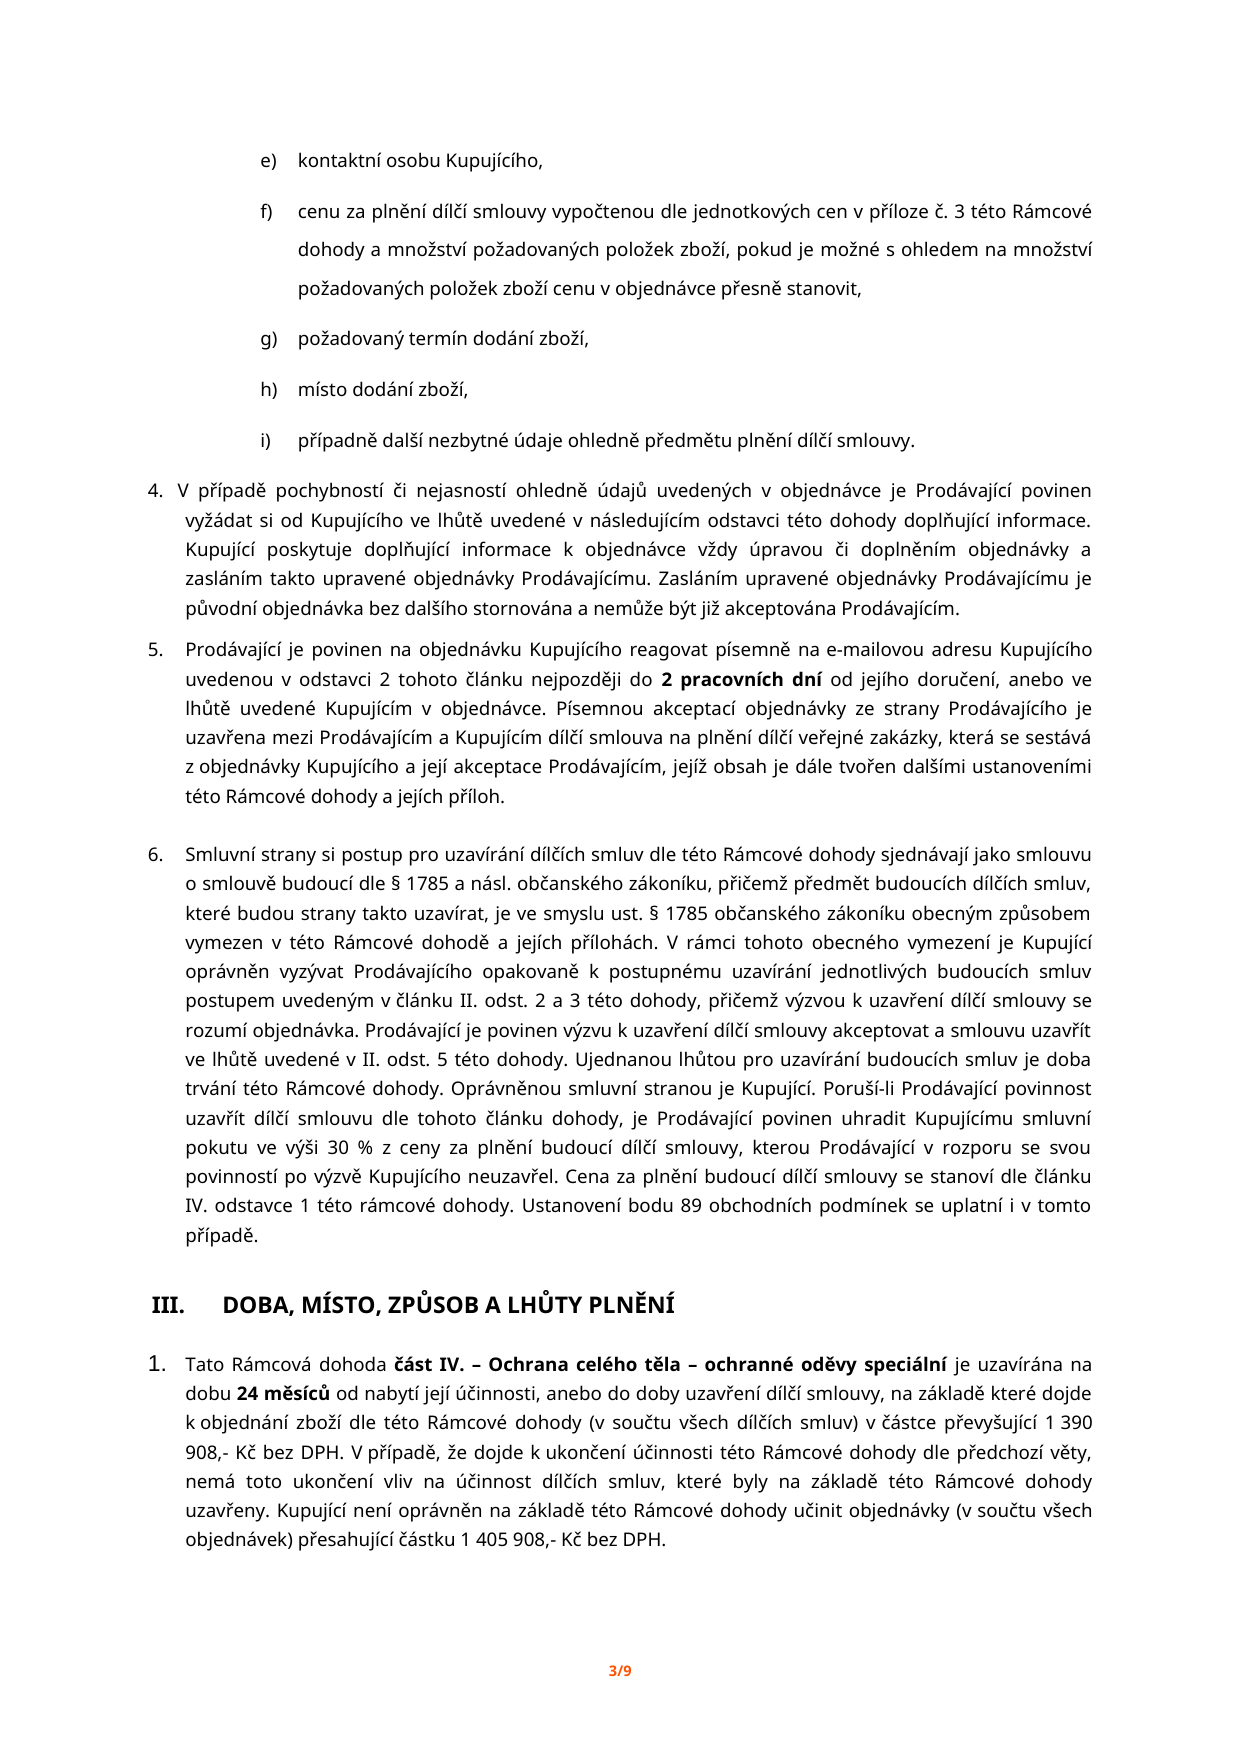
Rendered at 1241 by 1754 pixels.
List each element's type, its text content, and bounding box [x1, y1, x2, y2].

list případně další nezbytné údaje ohledně předmětu plnění dílčí smlouvy. [260, 427, 1093, 452]
list Prodávající je povinen na objednávku Kupujícího reagovat písemně na e-mailovou adresu Kupujícího uvedenou v odstavci 2 tohoto článku nejpozději do 2 pracovních dní od jejího doručení, anebo ve lhůtě uvedené Kupujícím v objednávce. Písemnou akceptací objednávky ze strany Prodávajícího je uzavřena mezi Prodávajícím a Kupujícím dílčí smlouva na plnění dílčí veřejné zakázky, která se sestává z objednávky Kupujícího a její akceptace Prodávajícím, jejíž obsah je dále tvořen dalšími ustanoveními této Rámcové dohody a jejích příloh. [148, 637, 1093, 808]
list požadovaný termín dodání zboží, [260, 326, 1093, 351]
list kontaktní osobu Kupujícího, [260, 148, 1093, 173]
list DOBA, MÍSTO, ZPŮSOB A LHŮTY PLNĚNÍ [185, 1289, 1093, 1320]
list cenu za plnění dílčí smlouvy vypočtenou dle jednotkových cen v příloze č. 3 této Rámcové dohody a množství požadovaných položek zboží, pokud je možné s ohledem na množství požadovaných položek zboží cenu v objednávce přesně stanovit, [260, 198, 1093, 300]
list Tato Rámcová dohoda část IV. – Ochrana celého těla – ochranné oděvy speciální je uzavírána na dobu 24 měsíců od nabytí její účinnosti, anebo do doby uzavření dílčí smlouvy, na základě které dojde k objednání zboží dle této Rámcové dohody (v součtu všech dílčích smluv) v částce převyšující 1 390 908,- Kč bez DPH. V případě, že dojde k ukončení účinnosti této Rámcové dohody dle předchozí věty, nemá toto ukončení vliv na účinnost dílčích smluv, které byly na základě této Rámcové dohody uzavřeny. Kupující není oprávněn na základě této Rámcové dohody učinit objednávky (v součtu všech objednávek) přesahující částku 1 405 908,- Kč bez DPH. [148, 1350, 1093, 1552]
list Smluvní strany si postup pro uzavírání dílčích smluv dle této Rámcové dohody sjednávají jako smlouvu o smlouvě budoucí dle § 1785 a násl. občanského zákoníku, přičemž předmět budoucích dílčích smluv, které budou strany takto uzavírat, je ve smyslu ust. § 1785 občanského zákoníku obecným způsobem vymezen v této Rámcové dohodě a jejích přílohách. V rámci tohoto obecného vymezení je Kupující oprávněn vyzývat Prodávajícího opakovaně k postupnému uzavírání jednotlivých budoucích smluv postupem uvedeným v článku II. odst. 2 a 3 této dohody, přičemž výzvou k uzavření dílčí smlouvy se rozumí objednávka. Prodávající je povinen výzvu k uzavření dílčí smlouvy akceptovat a smlouvu uzavřít ve lhůtě uvedené v II. odst. 5 této dohody. Ujednanou lhůtou pro uzavírání budoucích smluv je doba trvání této Rámcové dohody. Oprávněnou smluvní stranou je Kupující. Poruší-li Prodávající povinnost uzavřít dílčí smlouvu dle tohoto článku dohody, je Prodávající povinen uhradit Kupujícímu smluvní pokutu ve výši 30 % z ceny za plnění budoucí dílčí smlouvy, kterou Prodávající v rozporu se svou povinností po výzvě Kupujícího neuzavřel. Cena za plnění budoucí dílčí smlouvy se stanoví dle článku IV. odstavce 1 této rámcové dohody. Ustanovení bodu 89 obchodních podmínek se uplatní i v tomto případě. [148, 841, 1093, 1248]
list V případě pochybností či nejasností ohledně údajů uvedených v objednávce je Prodávající povinen vyžádat si od Kupujícího ve lhůtě uvedené v následujícím odstavci této dohody doplňující informace. Kupující poskytuje doplňující informace k objednávce vždy úpravou či doplněním objednávky a zasláním takto upravené objednávky Prodávajícímu. Zasláním upravené objednávky Prodávajícímu je původní objednávka bez dalšího stornována a nemůže být již akceptována Prodávajícím. [148, 478, 1093, 620]
list místo dodání zboží, [260, 376, 1093, 402]
